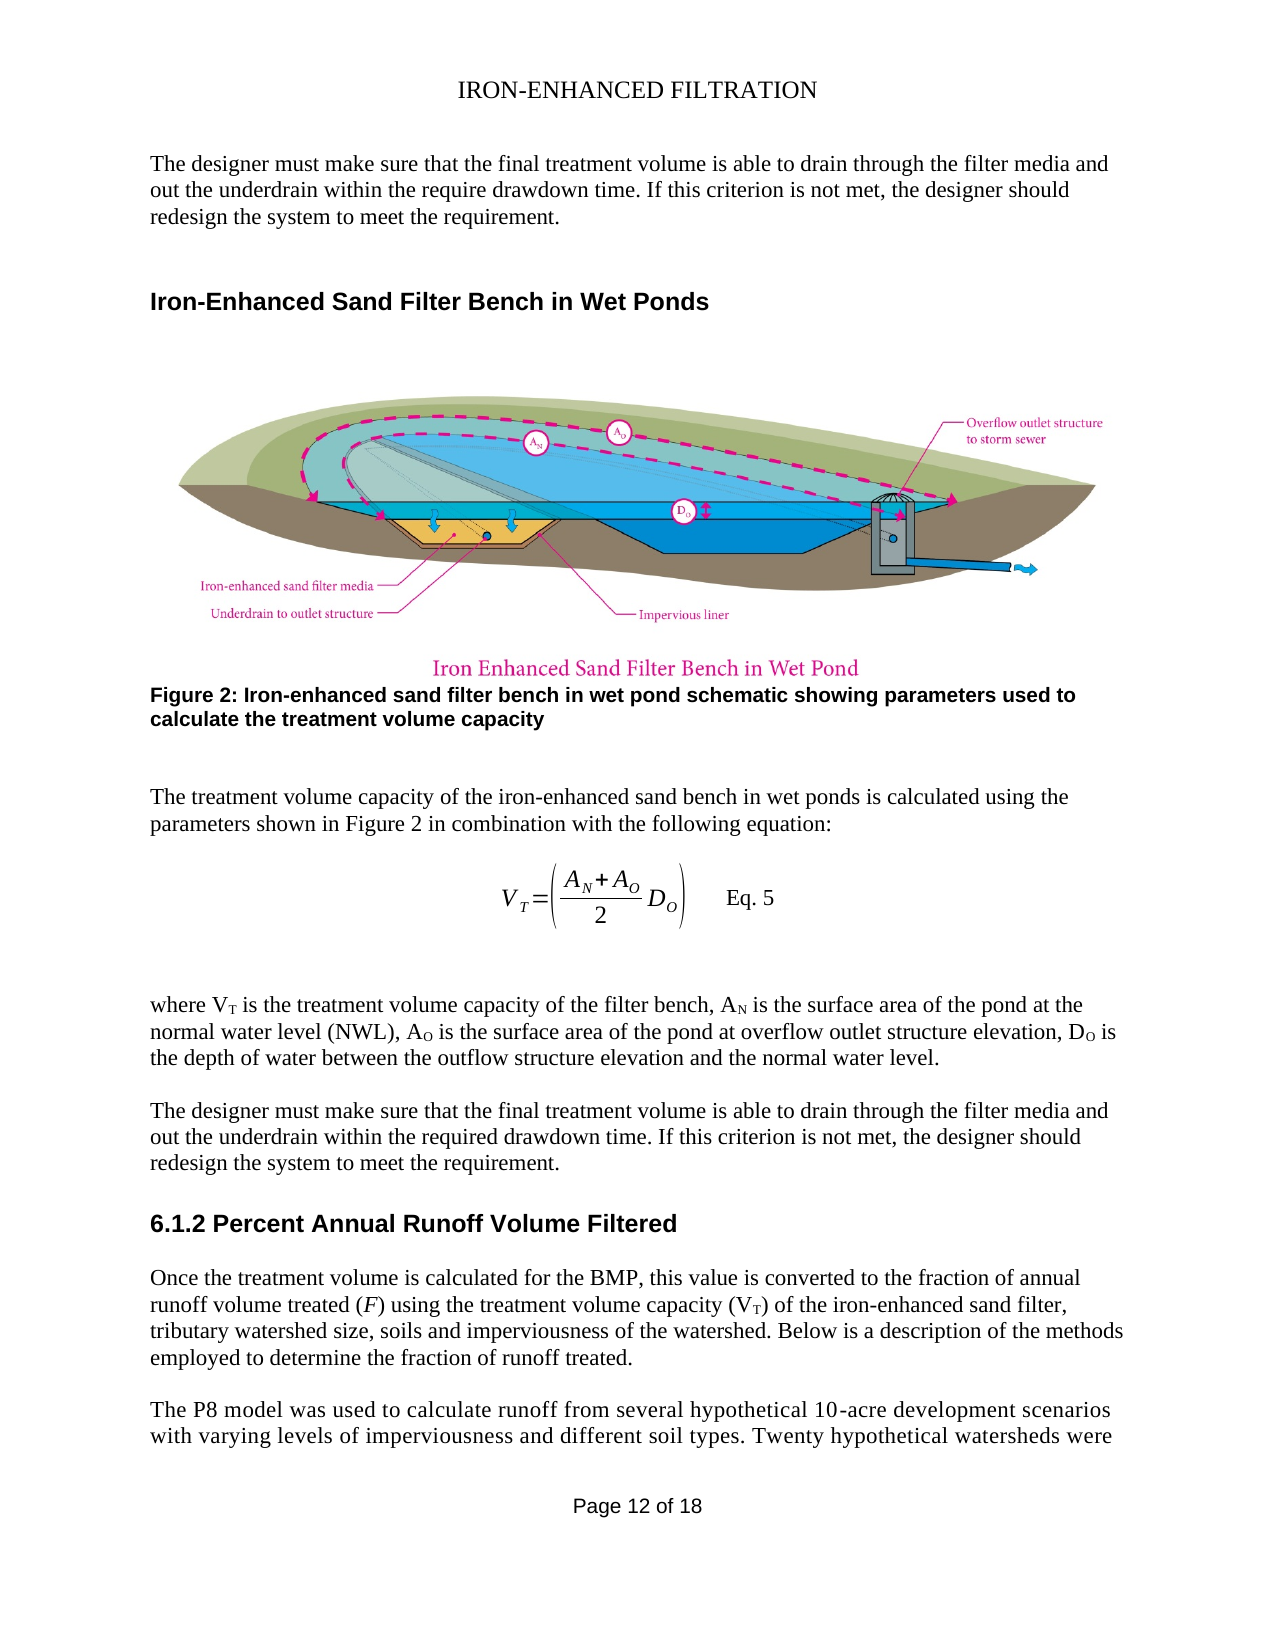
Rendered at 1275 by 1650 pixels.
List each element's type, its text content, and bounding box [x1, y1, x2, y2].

text Once the treatment volume is calculated for the BMP, this value is converted to the fraction of annual runoff volume treated (F) using the treatment volume capacity (VT) of the iron-enhanced sand filter, tributary watershed size, soils and imperviousness of the watershed. Below is a description of the methods employed to determine the fraction of runoff treated. [150, 1264, 1125, 1370]
text where VT is the treatment volume capacity of the filter bench, AN is the surface area of the pond at the normal water level (NWL), AO is the surface area of the pond at overflow outlet structure elevation, DO is the depth of water between the outflow structure elevation and the normal water level. [150, 991, 1125, 1070]
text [150, 1396, 1125, 1449]
text The treatment volume capacity of the iron-enhanced sand bench in wet ponds is calculated using the parameters shown in Figure 2 in combination with the following equation: [150, 783, 1125, 836]
text Eq. 5 [150, 862, 1125, 931]
text The designer must make sure that the final treatment volume is able to drain through the filter media and out the underdrain within the require drawdown time. If this criterion is not met, the designer should redesign the system to meet the requirement. [150, 150, 1125, 229]
text Iron-Enhanced Sand Filter Bench in Wet Ponds [150, 287, 1125, 315]
text 6.1.2 Percent Annual Runoff Volume Filtered [150, 1209, 1125, 1238]
text The designer must make sure that the final treatment volume is able to drain through the filter media and out the underdrain within the required drawdown time. If this criterion is not met, the designer should redesign the system to meet the requirement. [150, 1097, 1125, 1176]
text Figure 2: Iron-enhanced sand filter bench in wet pond schematic showing parameters used to calculate the treatment volume capacity [150, 683, 1125, 731]
picture [150, 370, 1125, 683]
